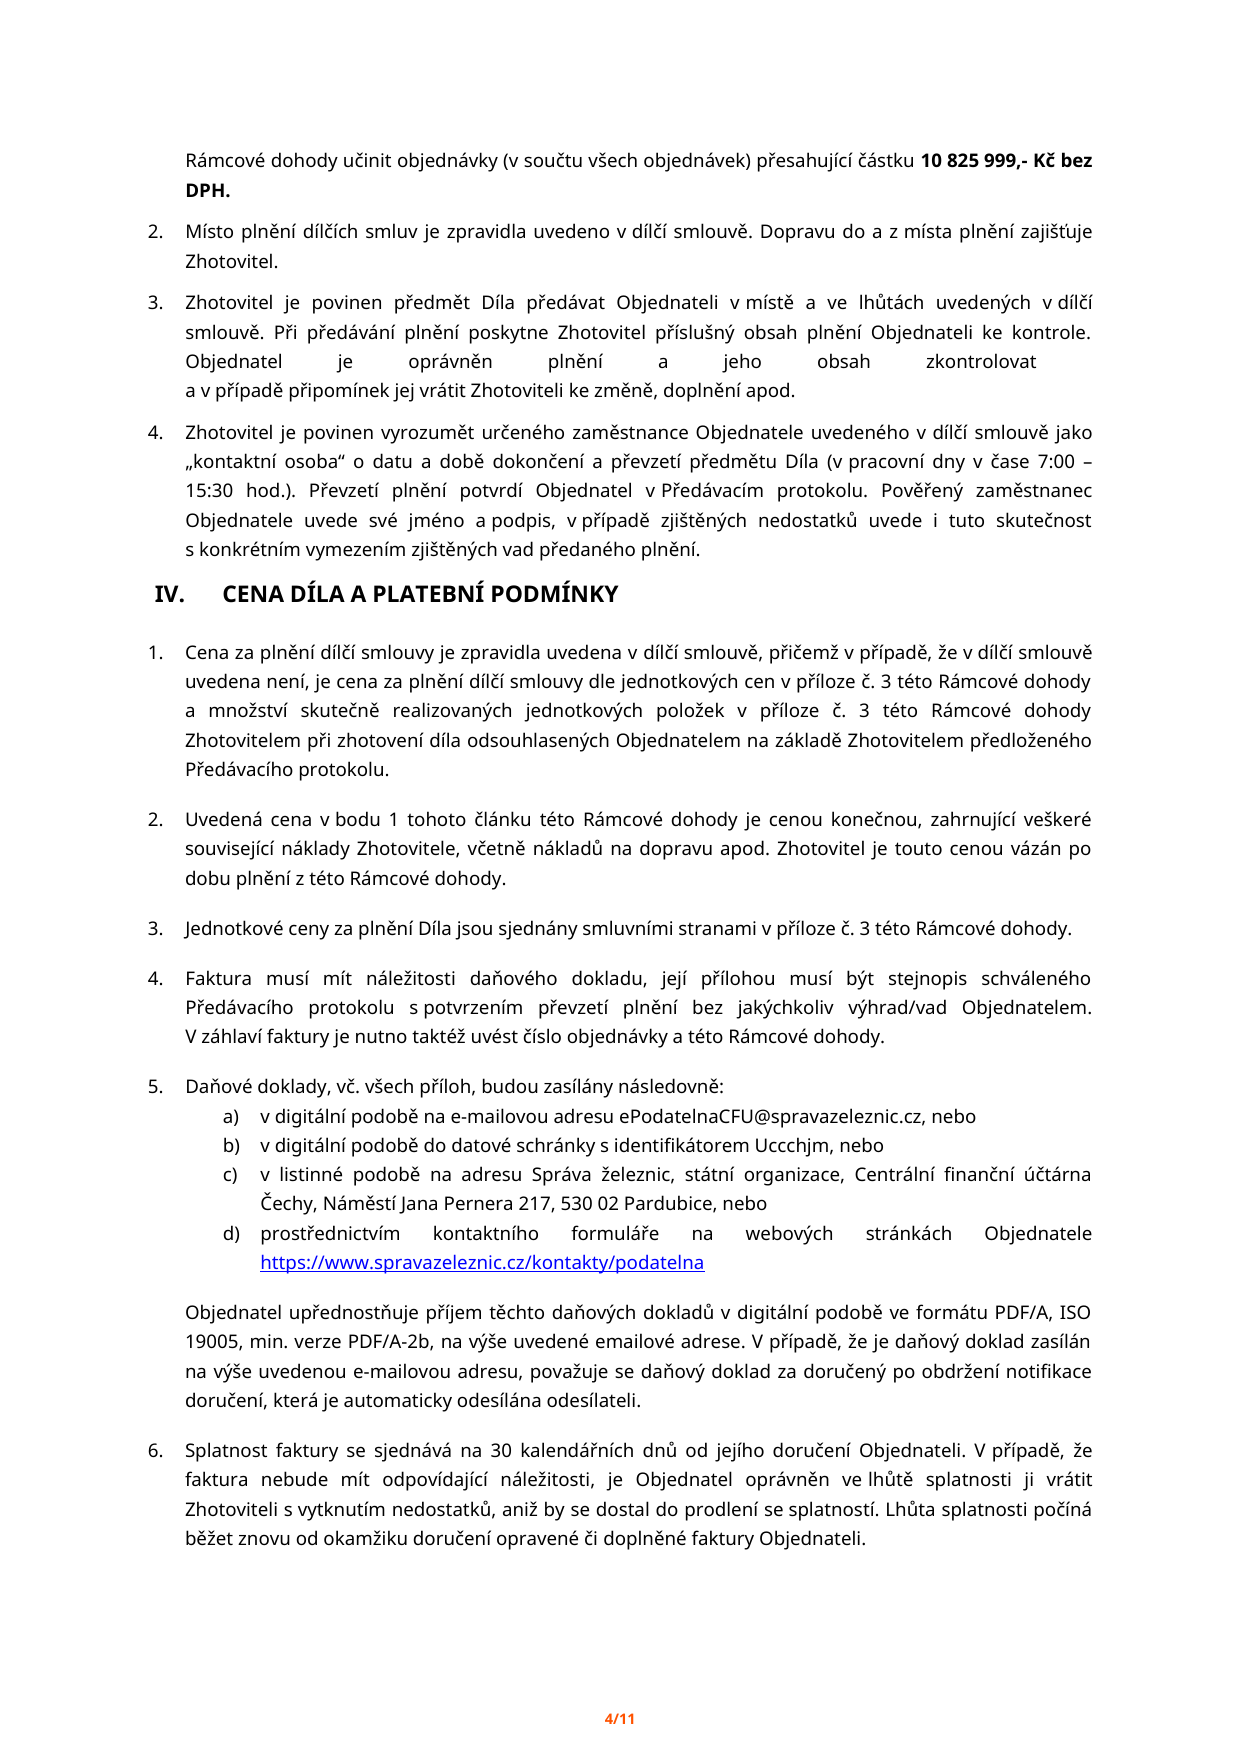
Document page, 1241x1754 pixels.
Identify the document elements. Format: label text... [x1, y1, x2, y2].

list Daňové doklady, vč. všech příloh, budou zasílány následovně: [148, 1074, 1093, 1099]
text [148, 148, 1093, 202]
list v listinné podobě na adresu Správa železnic, státní organizace, Centrální finanční účtárna Čechy, Náměstí Jana Pernera 217, 530 02 Pardubice, nebo [223, 1161, 1093, 1216]
list Jednotkové ceny za plnění Díla jsou sjednány smluvními stranami v příloze č. 3 této Rámcové dohody. [148, 915, 1093, 940]
text Místo plnění dílčích smluv je zpravidla uvedeno v dílčí smlouvě. Dopravu do a z místa plnění zajišťuje Zhotovitel. [148, 219, 1093, 273]
text Zhotovitel je povinen vyrozumět určeného zaměstnance Objednatele uvedeného v dílčí smlouvě jako „kontaktní osoba“ o datu a době dokončení a převzetí předmětu Díla (v pracovní dny v čase 7:00 – 15:30 hod.). Převzetí plnění potvrdí Objednatel v Předávacím protokolu. Pověřený zaměstnanec Objednatele uvede své jméno a podpis, v případě zjištěných nedostatků uvede i tuto skutečnost s konkrétním vymezením zjištěných vad předaného plnění. [148, 419, 1093, 562]
text Objednatel upřednostňuje příjem těchto daňových dokladů v digitální podobě ve formátu PDF/A, ISO 19005, min. verze PDF/A-2b, na výše uvedené emailové adrese. V případě, že je daňový doklad zasílán na výše uvedenou e-mailovou adresu, považuje se daňový doklad za doručený po obdržení notifikace doručení, která je automaticky odesílána odesílateli. [185, 1299, 1093, 1413]
list v digitální podobě do datové schránky s identifikátorem Uccchjm, nebo [223, 1132, 1093, 1158]
list v digitální podobě na e-mailovou adresu ePodatelnaCFU@spravazeleznic.cz, nebo [223, 1103, 1093, 1128]
list Splatnost faktury se sjednává na 30 kalendářních dnů od jejího doručení Objednateli. V případě, že faktura nebude mít odpovídající náležitosti, je Objednatel oprávněn ve lhůtě splatnosti ji vrátit Zhotoviteli s vytknutím nedostatků, aniž by se dostal do prodlení se splatností. Lhůta splatnosti počíná běžet znovu od okamžiku doručení opravené či doplněné faktury Objednateli. [148, 1437, 1093, 1551]
list Faktura musí mít náležitosti daňového dokladu, její přílohou musí být stejnopis schváleného Předávacího protokolu s potvrzením převzetí plnění bez jakýchkoliv výhrad/vad Objednatelem. V záhlaví faktury je nutno taktéž uvést číslo objednávky a této Rámcové dohody. [148, 965, 1093, 1049]
list Uvedená cena v bodu 1 tohoto článku této Rámcové dohody je cenou konečnou, zahrnující veškeré související náklady Zhotovitele, včetně nákladů na dopravu apod. Zhotovitel je touto cenou vázán po dobu plnění z této Rámcové dohody. [148, 806, 1093, 890]
list Cena za plnění dílčí smlouvy je zpravidla uvedena v dílčí smlouvě, přičemž v případě, že v dílčí smlouvě uvedena není, je cena za plnění dílčí smlouvy dle jednotkových cen v příloze č. 3 této Rámcové dohody a množství skutečně realizovaných jednotkových položek v příloze č. 3 této Rámcové dohody Zhotovitelem při zhotovení díla odsouhlasených Objednatelem na základě Zhotovitelem předloženého Předávacího protokolu. [148, 639, 1093, 782]
text Zhotovitel je povinen předmět Díla předávat Objednateli v místě a ve lhůtách uvedených v dílčí smlouvě. Při předávání plnění poskytne Zhotovitel příslušný obsah plnění Objednateli ke kontrole. Objednatel je oprávněn plnění a jeho obsah zkontrolovat a v případě připomínek jej vrátit Zhotoviteli ke změně, doplnění apod. [148, 290, 1093, 403]
list CENA DÍLA A PLATEBNÍ PODMÍNKY [185, 578, 1093, 609]
list prostřednictvím kontaktního formuláře na webových stránkách Objednatele https://www.spravazeleznic.cz/kontakty/podatelna [223, 1220, 1093, 1275]
